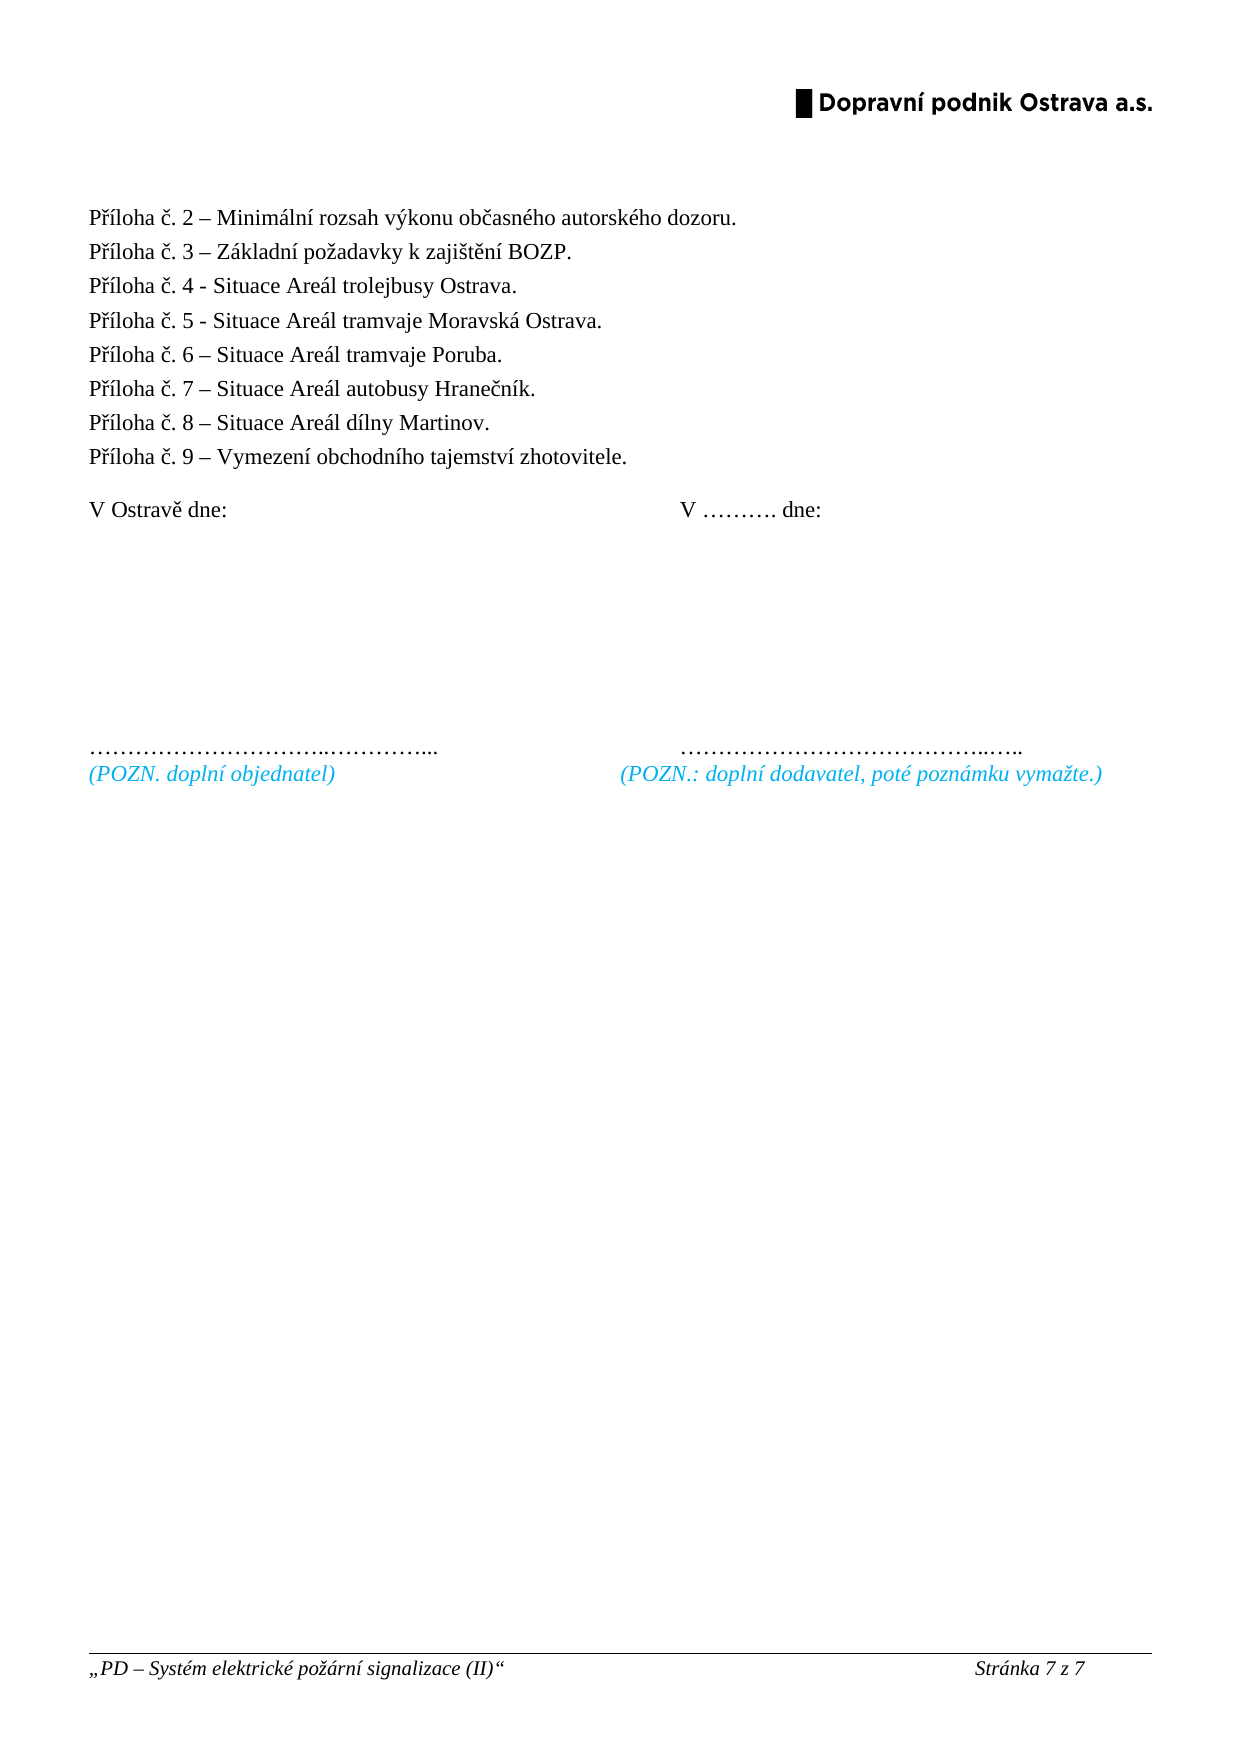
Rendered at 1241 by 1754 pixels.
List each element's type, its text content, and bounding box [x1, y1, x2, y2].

text Příloha č. 8 – Situace Areál dílny Martinov. [89, 409, 1180, 436]
text Příloha č. 4 - Situace Areál trolejbusy Ostrava. [89, 273, 1180, 299]
picture [795, 89, 1152, 118]
text Příloha č. 5 - Situace Areál tramvaje Moravská Ostrava. [89, 307, 1180, 333]
text Příloha č. 3 – Základní požadavky k zajištění BOZP. [89, 238, 1180, 265]
text V Ostravě dne: V ………. dne: [89, 496, 1152, 522]
text Příloha č. 6 – Situace Areál tramvaje Poruba. [89, 341, 1180, 367]
text Příloha č. 2 – Minimální rozsah výkonu občasného autorského dozoru. [89, 204, 1180, 231]
text (POZN. doplní objednatel) (POZN.: doplní dodavatel, poté poznámku vymažte.) [89, 760, 1152, 786]
text Příloha č. 9 – Vymezení obchodního tajemství zhotovitele. [89, 443, 1180, 470]
text Příloha č. 7 – Situace Areál autobusy Hranečník. [89, 375, 1180, 401]
text …………………………..…………... …………………………………..….. [89, 733, 1152, 760]
